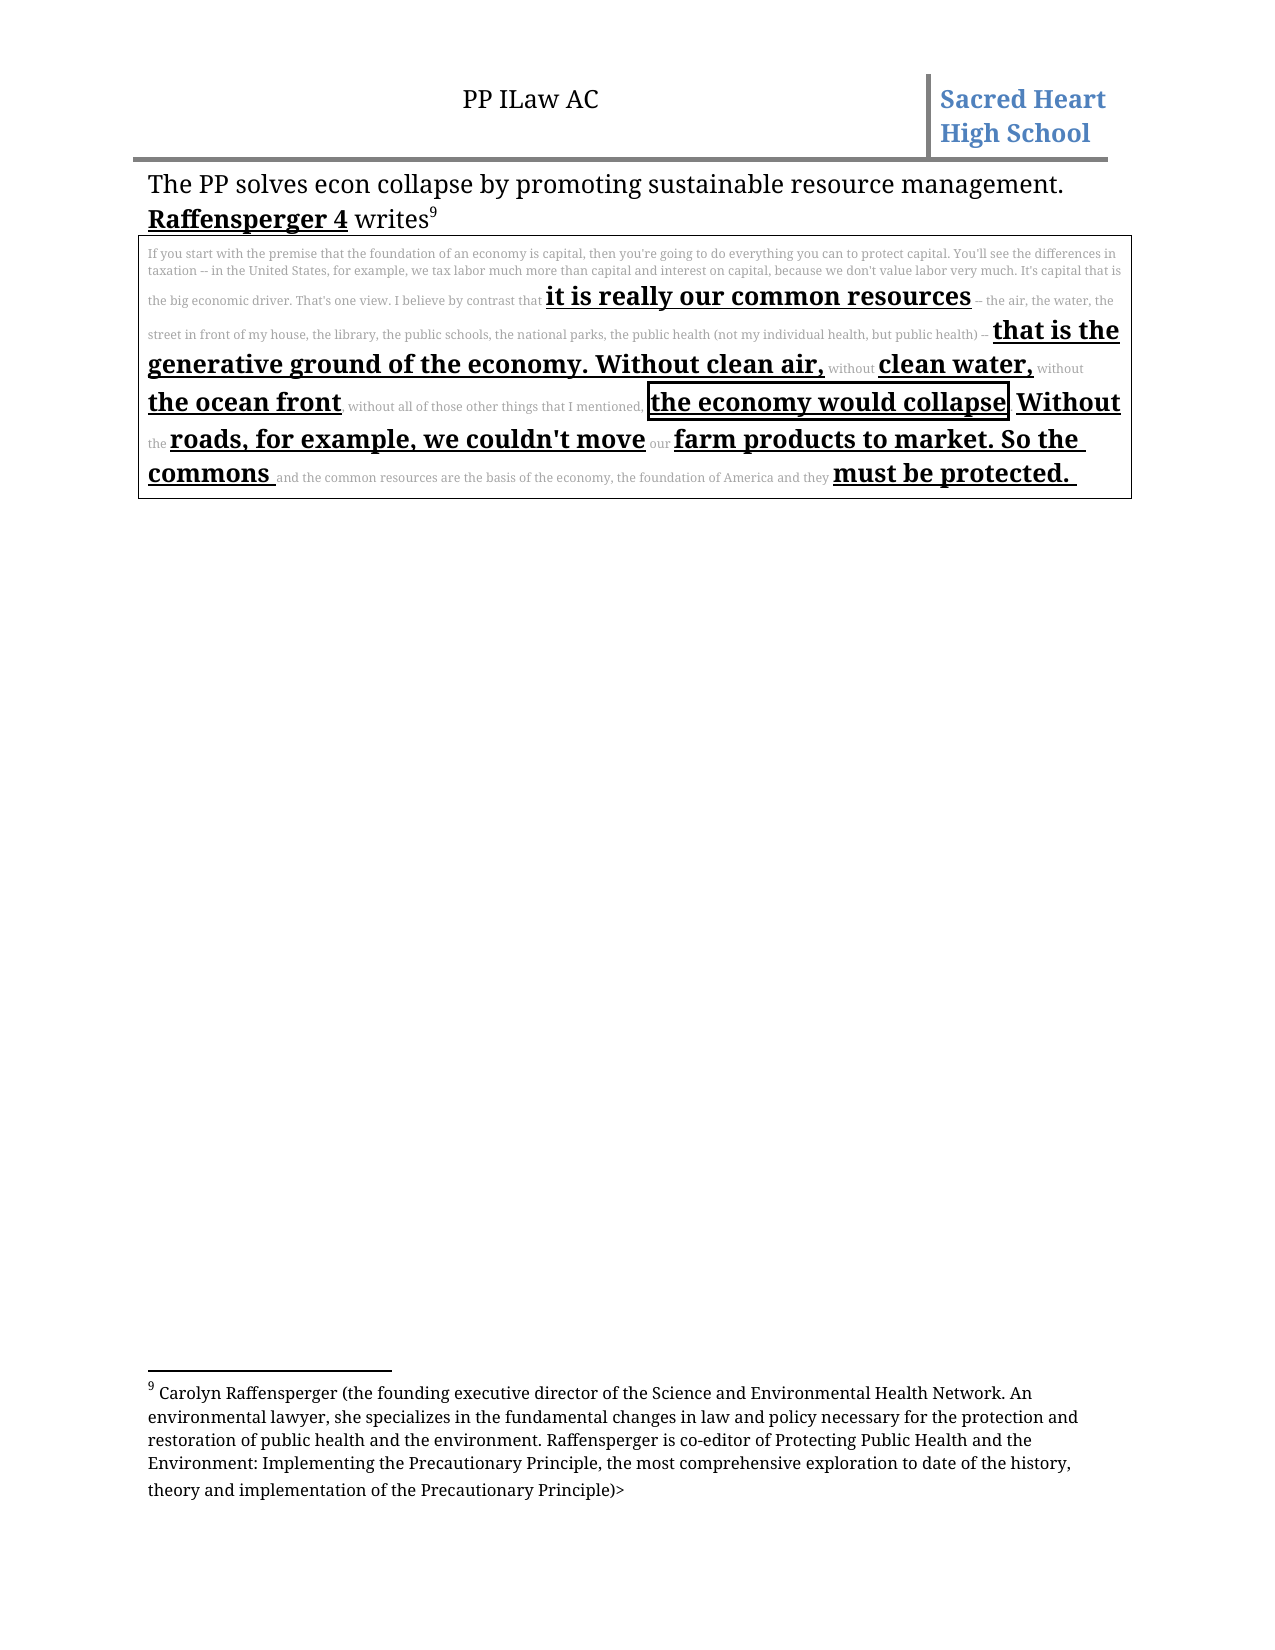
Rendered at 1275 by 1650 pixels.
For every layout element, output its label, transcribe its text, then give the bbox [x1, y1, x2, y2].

text Raffensperger 4 writes [148, 201, 1122, 235]
text The PP solves econ collapse by promoting sustainable resource management. [148, 167, 1122, 201]
text If you start with the premise that the foundation of an economy is capital, then you're going to do everything you can to protect capital. You'll see the differences in taxation -- in the United States, for example, we tax labor much more than capital and interest on capital, because we don't value labor very much. It's capital that is the big economic driver. That's one view. I believe by contrast that it is really our common resources -- the air, the water, the street in front of my house, the library, the public schools, the national parks, the public health (not my individual health, but public health) -- that is the generative ground of the economy. Without clean air, without clean water, without the ocean front, without all of those other things that I mentioned, the economy would collapse. Without the roads, for example, we couldn't move our farm products to market. So the commons and the common resources are the basis of the economy, the foundation of America and they must be protected. [139, 236, 1131, 498]
